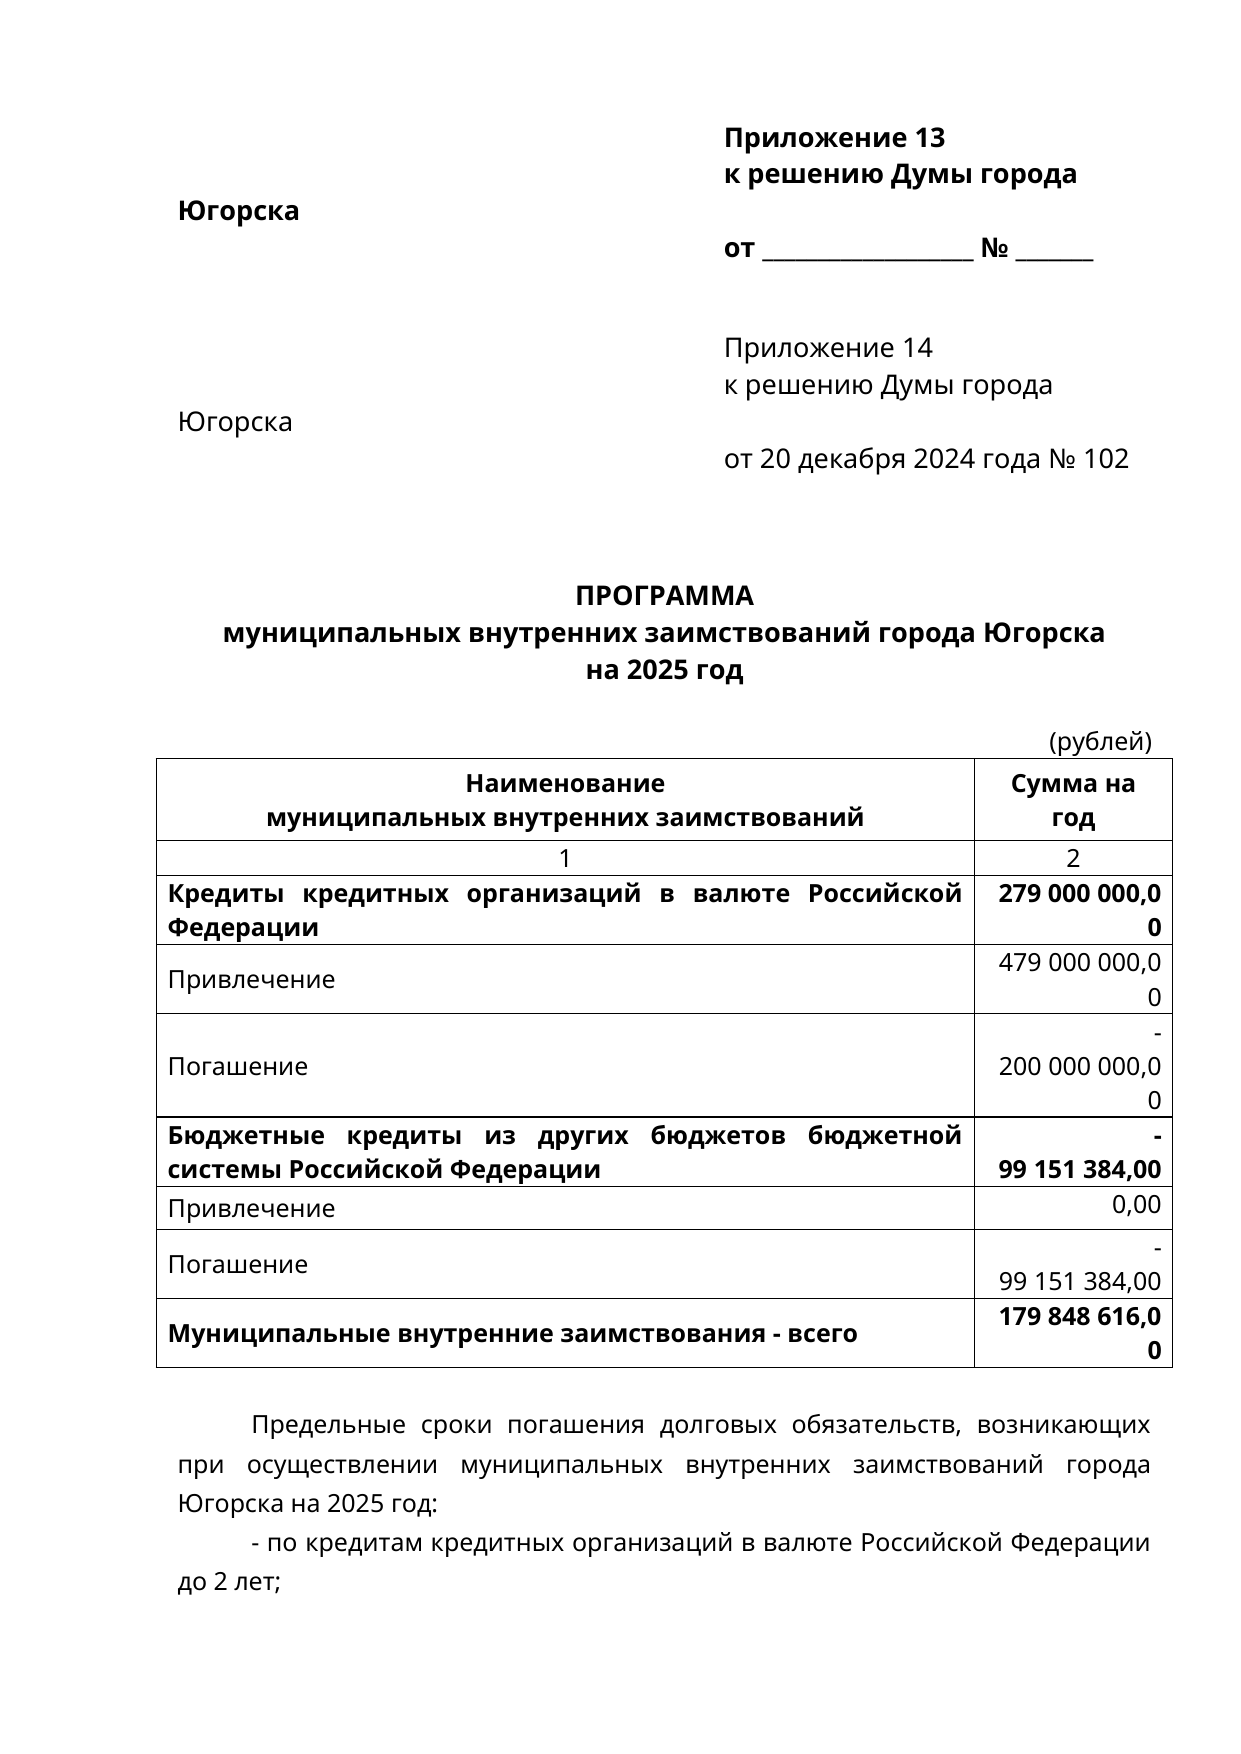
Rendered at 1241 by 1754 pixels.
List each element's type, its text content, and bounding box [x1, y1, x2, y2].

table_cell 179 848 616,00 [975, 1299, 1172, 1367]
table_cell - 200 000 000,00 [975, 1014, 1172, 1116]
table_cell Муниципальные внутренние заимствования - всего [157, 1299, 974, 1367]
table_cell Погашение [157, 1230, 974, 1298]
table_cell Привлечение [157, 1187, 974, 1228]
text на 2025 год [177, 650, 1152, 687]
table_cell 479 000 000,00 [975, 945, 1172, 1013]
table_cell Погашение [157, 1014, 974, 1116]
table_cell Кредиты кредитных организаций в валюте Российской Федерации [157, 876, 974, 944]
table_cell 0,00 [975, 1187, 1172, 1228]
text ПРОГРАММА [177, 576, 1152, 613]
text к решению Думы города Югорска [177, 155, 1152, 229]
table_cell 279 000 000,00 [975, 876, 1172, 944]
text от 20 декабря 2024 года № 102 [723, 439, 1152, 476]
table_cell 1 [157, 841, 974, 875]
table_cell - 99 151 384,00 [975, 1118, 1172, 1186]
text муниципальных внутренних заимствований города Югорска [177, 613, 1152, 650]
table_cell Бюджетные кредиты из других бюджетов бюджетной системы Российской Федерации [157, 1118, 974, 1186]
table_cell Привлечение [157, 945, 974, 1013]
table_cell - 99 151 384,00 [975, 1230, 1172, 1298]
text от ___________________ № _______ [723, 229, 1152, 266]
text - по кредитам кредитных организаций в валюте Российской Федерации до 2 лет; [177, 1524, 1152, 1598]
text Предельные сроки погашения долговых обязательств, возникающих при осуществлении муниципальных внутренних заимствований города Югорска на 2025 год: [177, 1407, 1152, 1519]
text Приложение 13 [177, 118, 1152, 155]
text к решению Думы города Югорска [177, 366, 1152, 439]
table_header Сумма на год [975, 759, 1172, 840]
text (рублей) [177, 724, 1152, 758]
table_header Наименование муниципальных внутренних заимствований [157, 759, 974, 840]
text Приложение 14 [177, 329, 1152, 366]
table_cell 2 [975, 841, 1172, 875]
